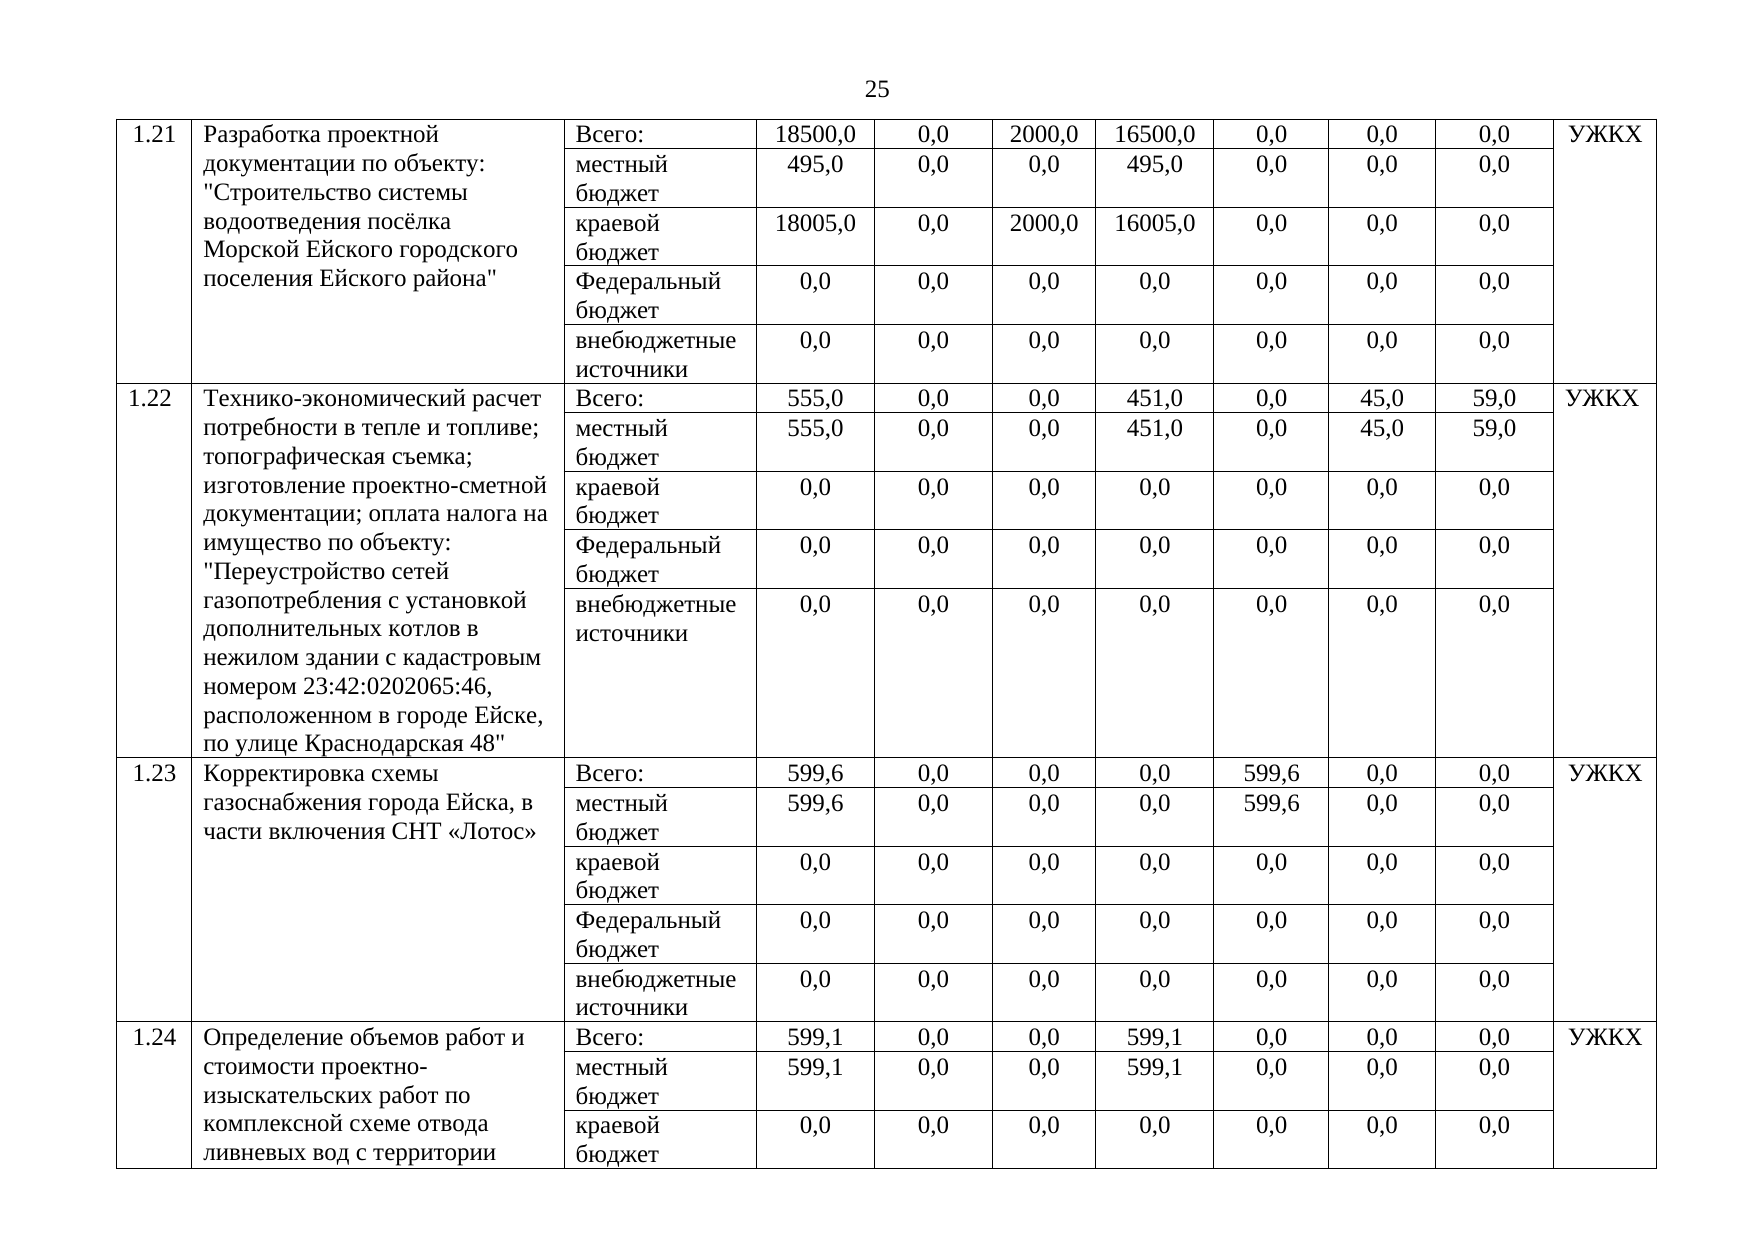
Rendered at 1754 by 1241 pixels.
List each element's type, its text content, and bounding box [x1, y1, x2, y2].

table_cell 451,0 [1096, 413, 1213, 471]
table_cell УЖКХ [1554, 1022, 1656, 1168]
table_cell 0,0 [1214, 1052, 1328, 1109]
table_cell УЖКХ [1554, 758, 1656, 1021]
table_cell 0,0 [1436, 266, 1553, 324]
table_cell 1.22 [117, 384, 191, 757]
table_cell краевой бюджет [565, 472, 756, 529]
table_cell 599,1 [1096, 1022, 1213, 1051]
table_cell 495,0 [1096, 149, 1213, 207]
table_cell 0,0 [1329, 1052, 1435, 1109]
table_cell 1.23 [117, 758, 191, 1021]
table_cell 0,0 [1214, 905, 1328, 963]
table_cell 0,0 [1214, 964, 1328, 1021]
table_cell 0,0 [1329, 149, 1435, 207]
table_cell 0,0 [1096, 530, 1213, 588]
table_cell 0,0 [875, 905, 992, 963]
table_cell местный бюджет [565, 788, 756, 846]
table_cell 0,0 [757, 905, 874, 963]
table_cell 1.24 [117, 1022, 191, 1168]
table_cell 0,0 [993, 149, 1095, 207]
table_cell 0,0 [993, 530, 1095, 588]
table_cell 0,0 [757, 847, 874, 904]
table_cell 0,0 [1436, 964, 1553, 1021]
table_cell краевой бюджет [565, 1111, 756, 1168]
table_cell 0,0 [1096, 758, 1213, 787]
table_cell 0,0 [993, 964, 1095, 1021]
table_cell 0,0 [757, 1111, 874, 1168]
table_cell 599,6 [1214, 788, 1328, 846]
table_cell 0,0 [875, 758, 992, 787]
table_cell 2000,0 [993, 120, 1095, 148]
table_cell 0,0 [1214, 589, 1328, 757]
table_cell 0,0 [1436, 758, 1553, 787]
table_cell 0,0 [1214, 1022, 1328, 1051]
table_cell 0,0 [1329, 120, 1435, 148]
table_cell 0,0 [1096, 905, 1213, 963]
table_cell 0,0 [875, 120, 992, 148]
table_cell 555,0 [757, 413, 874, 471]
table_cell 599,6 [1214, 758, 1328, 787]
table_cell 0,0 [993, 1022, 1095, 1051]
table_cell 0,0 [1436, 472, 1553, 529]
table_cell 0,0 [757, 472, 874, 529]
table_cell 0,0 [1329, 472, 1435, 529]
table_cell Федеральный бюджет [565, 266, 756, 324]
table_cell 0,0 [875, 149, 992, 207]
table_cell 0,0 [875, 964, 992, 1021]
table_cell 0,0 [993, 472, 1095, 529]
table_cell 0,0 [1214, 325, 1328, 382]
table_cell 0,0 [993, 1111, 1095, 1168]
table_cell 0,0 [1436, 589, 1553, 757]
table_cell Всего: [565, 120, 756, 148]
table_cell 0,0 [1096, 964, 1213, 1021]
table_cell 0,0 [1329, 208, 1435, 265]
table_cell 0,0 [993, 847, 1095, 904]
table_cell 0,0 [1436, 149, 1553, 207]
table_cell 451,0 [1096, 384, 1213, 412]
table_cell местный бюджет [565, 413, 756, 471]
table_cell 599,6 [757, 788, 874, 846]
table_cell 0,0 [1329, 325, 1435, 382]
table_cell 0,0 [757, 589, 874, 757]
table_cell 0,0 [1329, 964, 1435, 1021]
table_cell 2000,0 [993, 208, 1095, 265]
table_cell 1.21 [117, 120, 191, 382]
table_cell 0,0 [1329, 905, 1435, 963]
table_cell УЖКХ [1554, 120, 1656, 382]
table_cell Федеральный бюджет [565, 905, 756, 963]
table_cell 0,0 [1436, 905, 1553, 963]
table_cell Всего: [565, 1022, 756, 1051]
table_cell 59,0 [1436, 384, 1553, 412]
table_cell 0,0 [1329, 266, 1435, 324]
table_cell 0,0 [875, 1111, 992, 1168]
table_cell Разработка проектной документации по объекту: "Строительство системы водоотведения посёлка Морской Ейского городского поселения Ейского района" [192, 120, 564, 382]
table_cell 0,0 [1436, 120, 1553, 148]
table_cell 599,1 [1096, 1052, 1213, 1109]
table_cell 0,0 [875, 266, 992, 324]
table_cell 0,0 [757, 964, 874, 1021]
table_cell 0,0 [993, 758, 1095, 787]
table_cell 0,0 [1329, 788, 1435, 846]
table_cell 0,0 [1214, 413, 1328, 471]
table_cell внебюджетные источники [565, 325, 756, 382]
table_cell 0,0 [875, 413, 992, 471]
table_cell 0,0 [757, 530, 874, 588]
table_cell 0,0 [875, 788, 992, 846]
table_cell 0,0 [993, 589, 1095, 757]
table_cell 0,0 [1096, 266, 1213, 324]
table_cell 0,0 [875, 589, 992, 757]
table_cell 0,0 [1214, 384, 1328, 412]
table_cell 16005,0 [1096, 208, 1213, 265]
table_cell 0,0 [1436, 1052, 1553, 1109]
table_cell 45,0 [1329, 413, 1435, 471]
table_cell 0,0 [1329, 530, 1435, 588]
table_cell 0,0 [1214, 847, 1328, 904]
table_cell Определение объемов работ и стоимости проектно-изыскательских работ по комплексной схеме отвода ливневых вод с территории города Ейска [192, 1022, 564, 1168]
table_cell 0,0 [757, 325, 874, 382]
table_cell Технико-экономический расчет потребности в тепле и топливе; топографическая съемка; изготовление проектно-сметной документации; оплата налога на имущество по объекту: "Переустройство сетей газопотребления с установкой дополнительных котлов в нежилом здании с кадастровым номером 23:42:0202065:46, расположенном в городе Ейске, по улице Краснодарская 48" [192, 384, 564, 757]
table_cell краевой бюджет [565, 208, 756, 265]
table_cell 0,0 [1096, 847, 1213, 904]
table_cell 0,0 [875, 530, 992, 588]
table_cell местный бюджет [565, 1052, 756, 1109]
table_cell местный бюджет [565, 149, 756, 207]
table_cell 0,0 [993, 266, 1095, 324]
table_cell 16500,0 [1096, 120, 1213, 148]
table_cell 0,0 [1096, 1111, 1213, 1168]
table_cell 0,0 [1436, 788, 1553, 846]
table_cell 0,0 [1214, 208, 1328, 265]
table_cell 59,0 [1436, 413, 1553, 471]
table_cell 0,0 [993, 905, 1095, 963]
table_cell 0,0 [875, 384, 992, 412]
table_cell 0,0 [1329, 1022, 1435, 1051]
table_cell 0,0 [1436, 1022, 1553, 1051]
table_cell 0,0 [875, 847, 992, 904]
table_cell 599,1 [757, 1052, 874, 1109]
table_cell 0,0 [1214, 266, 1328, 324]
table_cell 0,0 [1214, 472, 1328, 529]
table_cell Всего: [565, 758, 756, 787]
table_cell 0,0 [993, 788, 1095, 846]
table_cell 0,0 [1329, 1111, 1435, 1168]
table_cell 0,0 [875, 325, 992, 382]
table_cell 599,6 [757, 758, 874, 787]
table_cell УЖКХ [1554, 384, 1656, 757]
table_cell 0,0 [875, 1052, 992, 1109]
table_cell 0,0 [993, 325, 1095, 382]
table_cell 0,0 [1214, 1111, 1328, 1168]
table_cell краевой бюджет [565, 847, 756, 904]
table_cell 0,0 [757, 266, 874, 324]
table_cell Корректировка схемы газоснабжения города Ейска, в части включения СНТ «Лотос» [192, 758, 564, 1021]
table_cell 0,0 [1436, 208, 1553, 265]
table_cell 18500,0 [757, 120, 874, 148]
table_cell 0,0 [1436, 847, 1553, 904]
table_cell 0,0 [875, 1022, 992, 1051]
table_cell 0,0 [1436, 325, 1553, 382]
table_cell 0,0 [1214, 120, 1328, 148]
table_cell 18005,0 [757, 208, 874, 265]
table_cell 0,0 [1096, 472, 1213, 529]
table_cell 0,0 [1329, 847, 1435, 904]
table_cell 599,1 [757, 1022, 874, 1051]
table_cell 0,0 [1096, 325, 1213, 382]
table_cell Федеральный бюджет [565, 530, 756, 588]
table_cell внебюджетные источники [565, 964, 756, 1021]
table_cell 0,0 [993, 1052, 1095, 1109]
table_cell 0,0 [1436, 1111, 1553, 1168]
table_cell 0,0 [875, 472, 992, 529]
table_cell 0,0 [1329, 758, 1435, 787]
table_cell 0,0 [993, 384, 1095, 412]
table_cell 45,0 [1329, 384, 1435, 412]
table_cell 495,0 [757, 149, 874, 207]
table_cell 0,0 [1436, 530, 1553, 588]
table_cell 555,0 [757, 384, 874, 412]
table_cell 0,0 [1329, 589, 1435, 757]
table_cell 0,0 [875, 208, 992, 265]
table_cell внебюджетные источники [565, 589, 756, 757]
table_cell 0,0 [1214, 149, 1328, 207]
table_cell 0,0 [993, 413, 1095, 471]
table_cell 0,0 [1214, 530, 1328, 588]
table_cell 0,0 [1096, 788, 1213, 846]
table_cell 0,0 [1096, 589, 1213, 757]
table_cell Всего: [565, 384, 756, 412]
